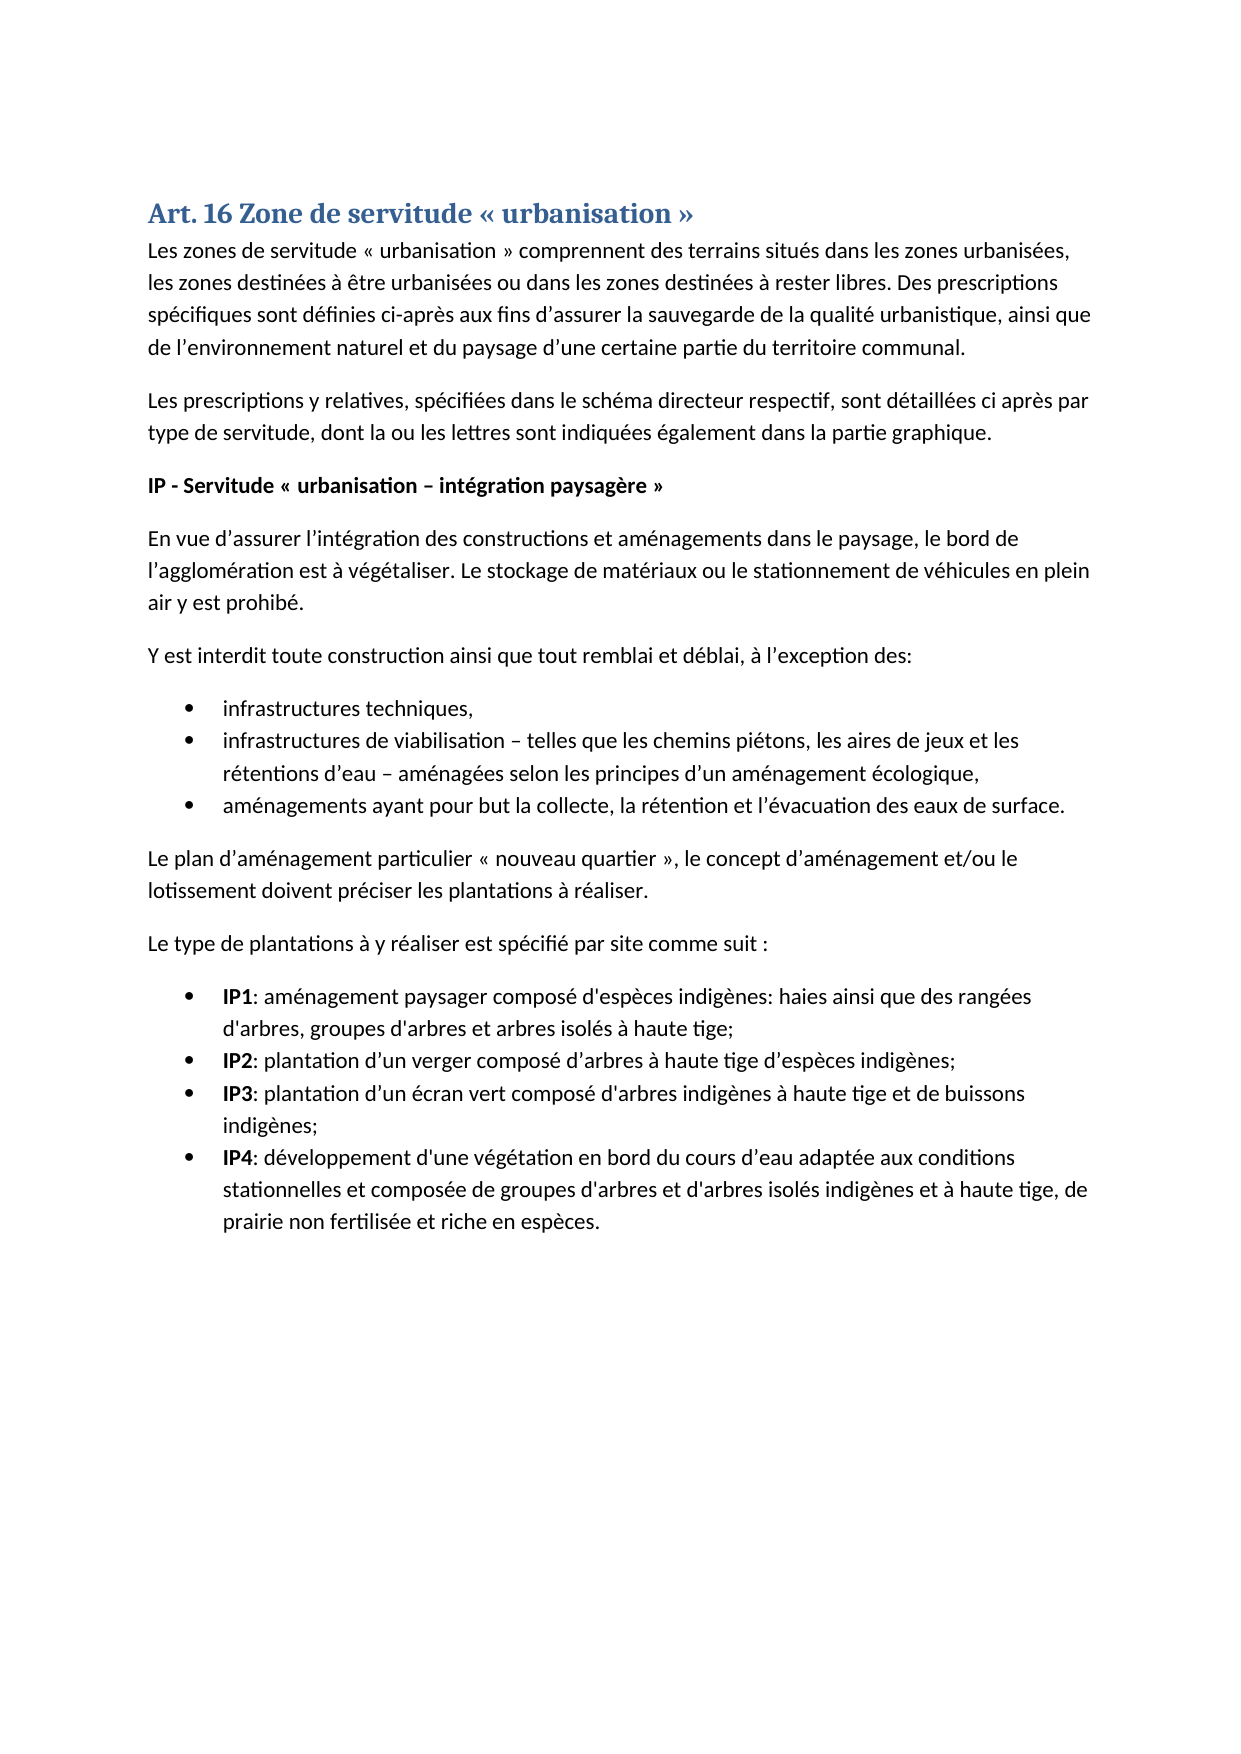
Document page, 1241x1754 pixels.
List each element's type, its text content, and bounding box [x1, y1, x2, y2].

list infrastructures de viabilisation – telles que les chemins piétons, les aires de jeux et les rétentions d’eau – aménagées selon les principes d’un aménagement écologique, [185, 727, 1093, 787]
text En vue d’assurer l’intégration des constructions et aménagements dans le paysage, le bord de l’agglomération est à végétaliser. Le stockage de matériaux ou le stationnement de véhicules en plein air y est prohibé. [148, 524, 1093, 616]
list infrastructures techniques, [185, 694, 1093, 722]
text Les prescriptions y relatives, spécifiées dans le schéma directeur respectif, sont détaillées ci après par type de servitude, dont la ou les lettres sont indiquées également dans la partie graphique. [148, 386, 1093, 446]
subtitle Art. 16 Zone de servitude « urbanisation » [148, 198, 1093, 231]
text Y est interdit toute construction ainsi que tout remblai et déblai, à l’exception des: [148, 641, 1093, 669]
text Le type de plantations à y réaliser est spécifié par site comme suit : [148, 929, 1093, 957]
list IP2: plantation d’un verger composé d’arbres à haute tige d’espèces indigènes; [185, 1047, 1093, 1074]
text Le plan d’aménagement particulier « nouveau quartier », le concept d’aménagement et/ou le lotissement doivent préciser les plantations à réaliser. [148, 844, 1093, 904]
list IP1: aménagement paysager composé d'espèces indigènes: haies ainsi que des rangées d'arbres, groupes d'arbres et arbres isolés à haute tige; [185, 982, 1093, 1042]
text Les zones de servitude « urbanisation » comprennent des terrains situés dans les zones urbanisées, les zones destinées à être urbanisées ou dans les zones destinées à rester libres. Des prescriptions spécifiques sont définies ci-après aux fins d’assurer la sauvegarde de la qualité urbanistique, ainsi que de l’environnement naturel et du paysage d’une certaine partie du territoire communal. [148, 236, 1093, 361]
list IP4: développement d'une végétation en bord du cours d’eau adaptée aux conditions stationnelles et composée de groupes d'arbres et d'arbres isolés indigènes et à haute tige, de prairie non fertilisée et riche en espèces. [185, 1143, 1093, 1236]
list IP3: plantation d’un écran vert composé d'arbres indigènes à haute tige et de buissons indigènes; [185, 1079, 1093, 1139]
text IP - Servitude « urbanisation – intégration paysagère » [148, 471, 1093, 499]
list aménagements ayant pour but la collecte, la rétention et l’évacuation des eaux de surface. [185, 791, 1093, 819]
